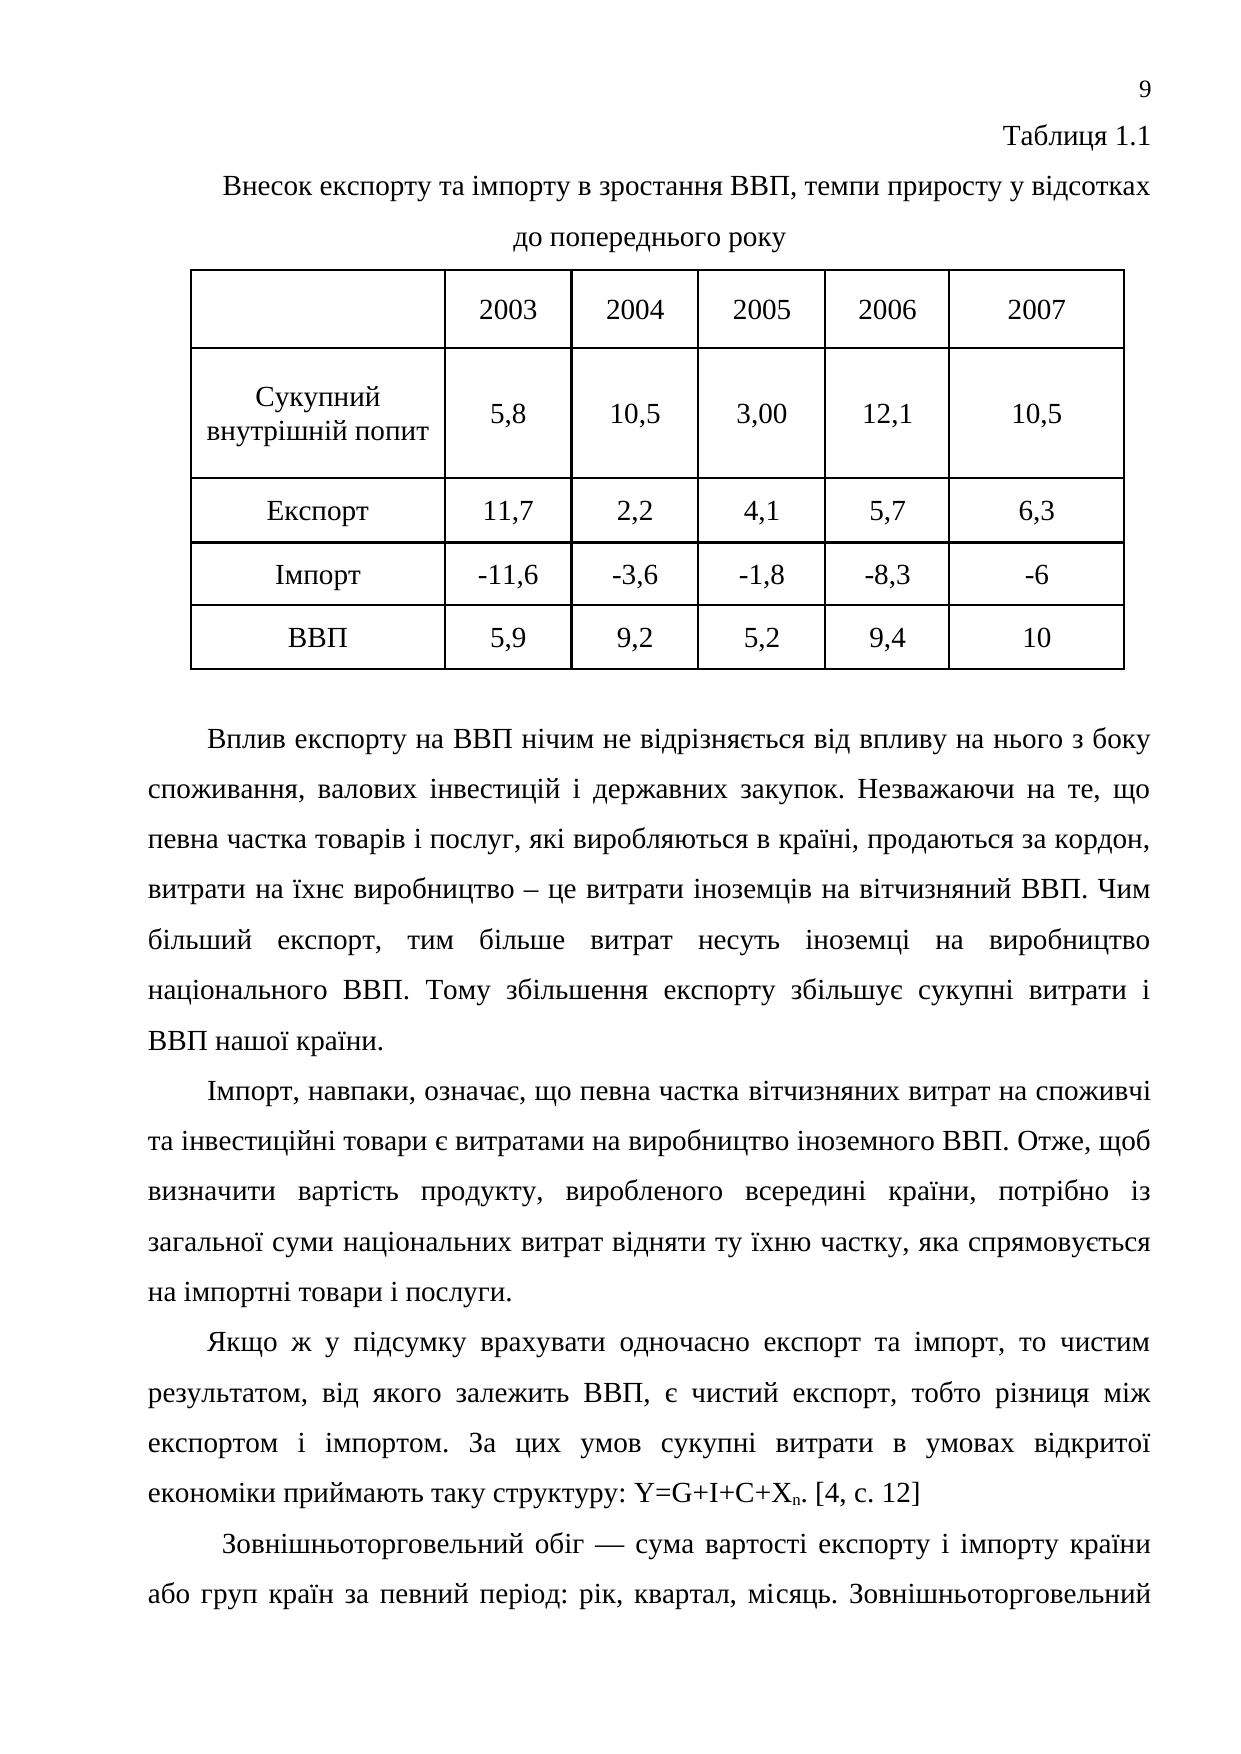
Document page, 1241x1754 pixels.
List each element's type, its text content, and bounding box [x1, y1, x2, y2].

table_cell Сукупний внутрішній попит [192, 349, 444, 477]
text Імпорт, навпаки, означає, що певна частка вітчизняних витрат на споживчі та інвестиційні товари є витратами на виробництво іноземного ВВП. Отже, щоб визначити вартість продукту, виробленого всередині країни, потрібно із загальної суми національних витрат відняти ту їхню частку, яка спрямовується на імпортні товари і послуги. [148, 1073, 1152, 1308]
table_header 2006 [826, 271, 948, 347]
table_cell -3,6 [573, 544, 697, 604]
table_header 2003 [446, 271, 570, 347]
text Таблиця 1.1 [959, 118, 1152, 152]
table_cell Експорт [192, 479, 444, 541]
table_cell 10 [950, 606, 1123, 668]
table_header 2004 [573, 271, 697, 347]
table_cell 10,5 [573, 349, 697, 477]
table_cell 9,4 [826, 606, 948, 668]
table_cell ВВП [192, 606, 444, 668]
table_cell 5,9 [446, 606, 570, 668]
table_header 2007 [950, 271, 1123, 347]
table_cell 5,7 [826, 479, 948, 541]
table_cell 4,1 [699, 479, 824, 541]
table_cell 9,2 [573, 606, 697, 668]
table_cell -11,6 [446, 544, 570, 604]
table_cell -6 [950, 544, 1123, 604]
text Якщо ж у підсумку врахувати одночасно експорт та імпорт, то чистим результатом, від якого залежить ВВП, є чистий експорт, тобто різниця між експортом і імпортом. За цих умов сукупні витрати в умовах відкритої економіки приймають таку структуру: Y=G+I+C+Xn. [4, c. 12] [148, 1324, 1152, 1509]
table_cell 5,2 [699, 606, 824, 668]
table_cell 5,8 [446, 349, 570, 477]
table_header 2005 [699, 271, 824, 347]
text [148, 1526, 1152, 1609]
table_cell -8,3 [826, 544, 948, 604]
table_cell 6,3 [950, 479, 1123, 541]
table_cell 10,5 [950, 349, 1123, 477]
table_header [192, 271, 444, 347]
table_cell -1,8 [699, 544, 824, 604]
table_cell 12,1 [826, 349, 948, 477]
table_cell 2,2 [573, 479, 697, 541]
table_cell Імпорт [192, 544, 444, 604]
text Внесок експорту та імпорту в зростання ВВП, темпи приросту у відсотках до попереднього року [148, 168, 1152, 252]
text Вплив експорту на ВВП нічим не відрізняється від впливу на нього з боку споживання, валових інвестицій і державних закупок. Незважаючи на те, що певна частка товарів і послуг, які виробляються в країні, продаються за кордон, витрати на їхнє виробництво – це витрати іноземців на вітчизняний ВВП. Чим більший експорт, тим більше витрат несуть іноземці на виробництво національного ВВП. Тому збільшення експорту збільшує сукупні витрати і ВВП нашої країни. [148, 721, 1152, 1056]
table_cell 11,7 [446, 479, 570, 541]
table_cell 3,00 [699, 349, 824, 477]
